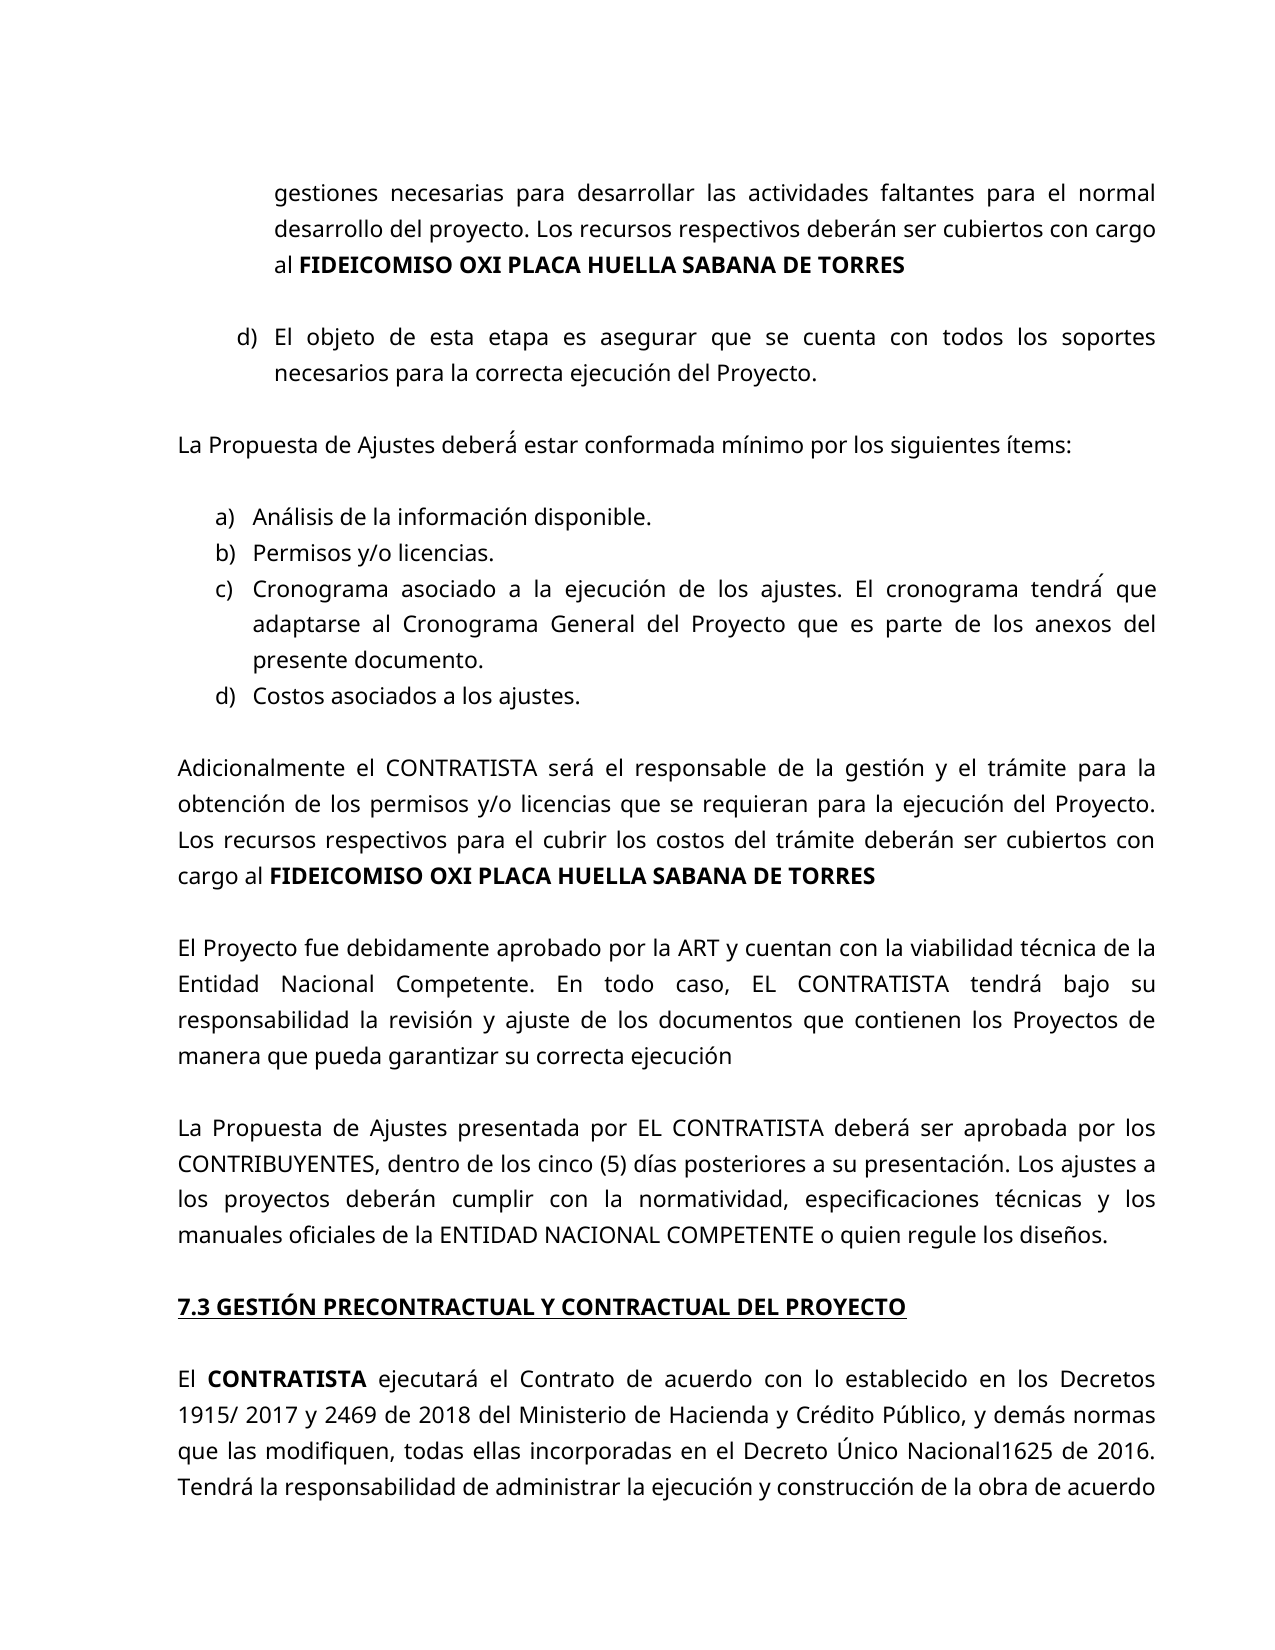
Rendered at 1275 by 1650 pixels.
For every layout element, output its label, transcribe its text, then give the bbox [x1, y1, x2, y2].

text 7.3 GESTIÓN PRECONTRACTUAL Y CONTRACTUAL DEL PROYECTO [177, 1291, 1157, 1322]
list Cronograma asociado a la ejecución de los ajustes. El cronograma tendrá́ que adaptarse al Cronograma General del Proyecto que es parte de los anexos del presente documento. [215, 572, 1157, 676]
list Permisos y/o licencias. [215, 537, 1157, 568]
text La Propuesta de Ajustes deberá́ estar conformada mínimo por los siguientes ítems: [177, 429, 1157, 460]
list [236, 177, 1157, 280]
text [177, 1363, 1157, 1502]
text La Propuesta de Ajustes presentada por EL CONTRATISTA deberá ser aprobada por los CONTRIBUYENTES, dentro de los cinco (5) días posteriores a su presentación. Los ajustes a los proyectos deberán cumplir con la normatividad, especificaciones técnicas y los manuales oficiales de la ENTIDAD NACIONAL COMPETENTE o quien regule los diseños. [177, 1112, 1157, 1251]
list El objeto de esta etapa es asegurar que se cuenta con todos los soportes necesarios para la correcta ejecución del Proyecto. [236, 321, 1157, 388]
text El Proyecto fue debidamente aprobado por la ART y cuentan con la viabilidad técnica de la Entidad Nacional Competente. En todo caso, EL CONTRATISTA tendrá bajo su responsabilidad la revisión y ajuste de los documentos que contienen los Proyectos de manera que pueda garantizar su correcta ejecución [177, 932, 1157, 1071]
text Adicionalmente el CONTRATISTA será el responsable de la gestión y el trámite para la obtención de los permisos y/o licencias que se requieran para la ejecución del Proyecto. Los recursos respectivos para el cubrir los costos del trámite deberán ser cubiertos con cargo al FIDEICOMISO OXI PLACA HUELLA SABANA DE TORRES [177, 752, 1157, 891]
list Análisis de la información disponible. [215, 501, 1157, 532]
list Costos asociados a los ajustes. [215, 680, 1157, 712]
